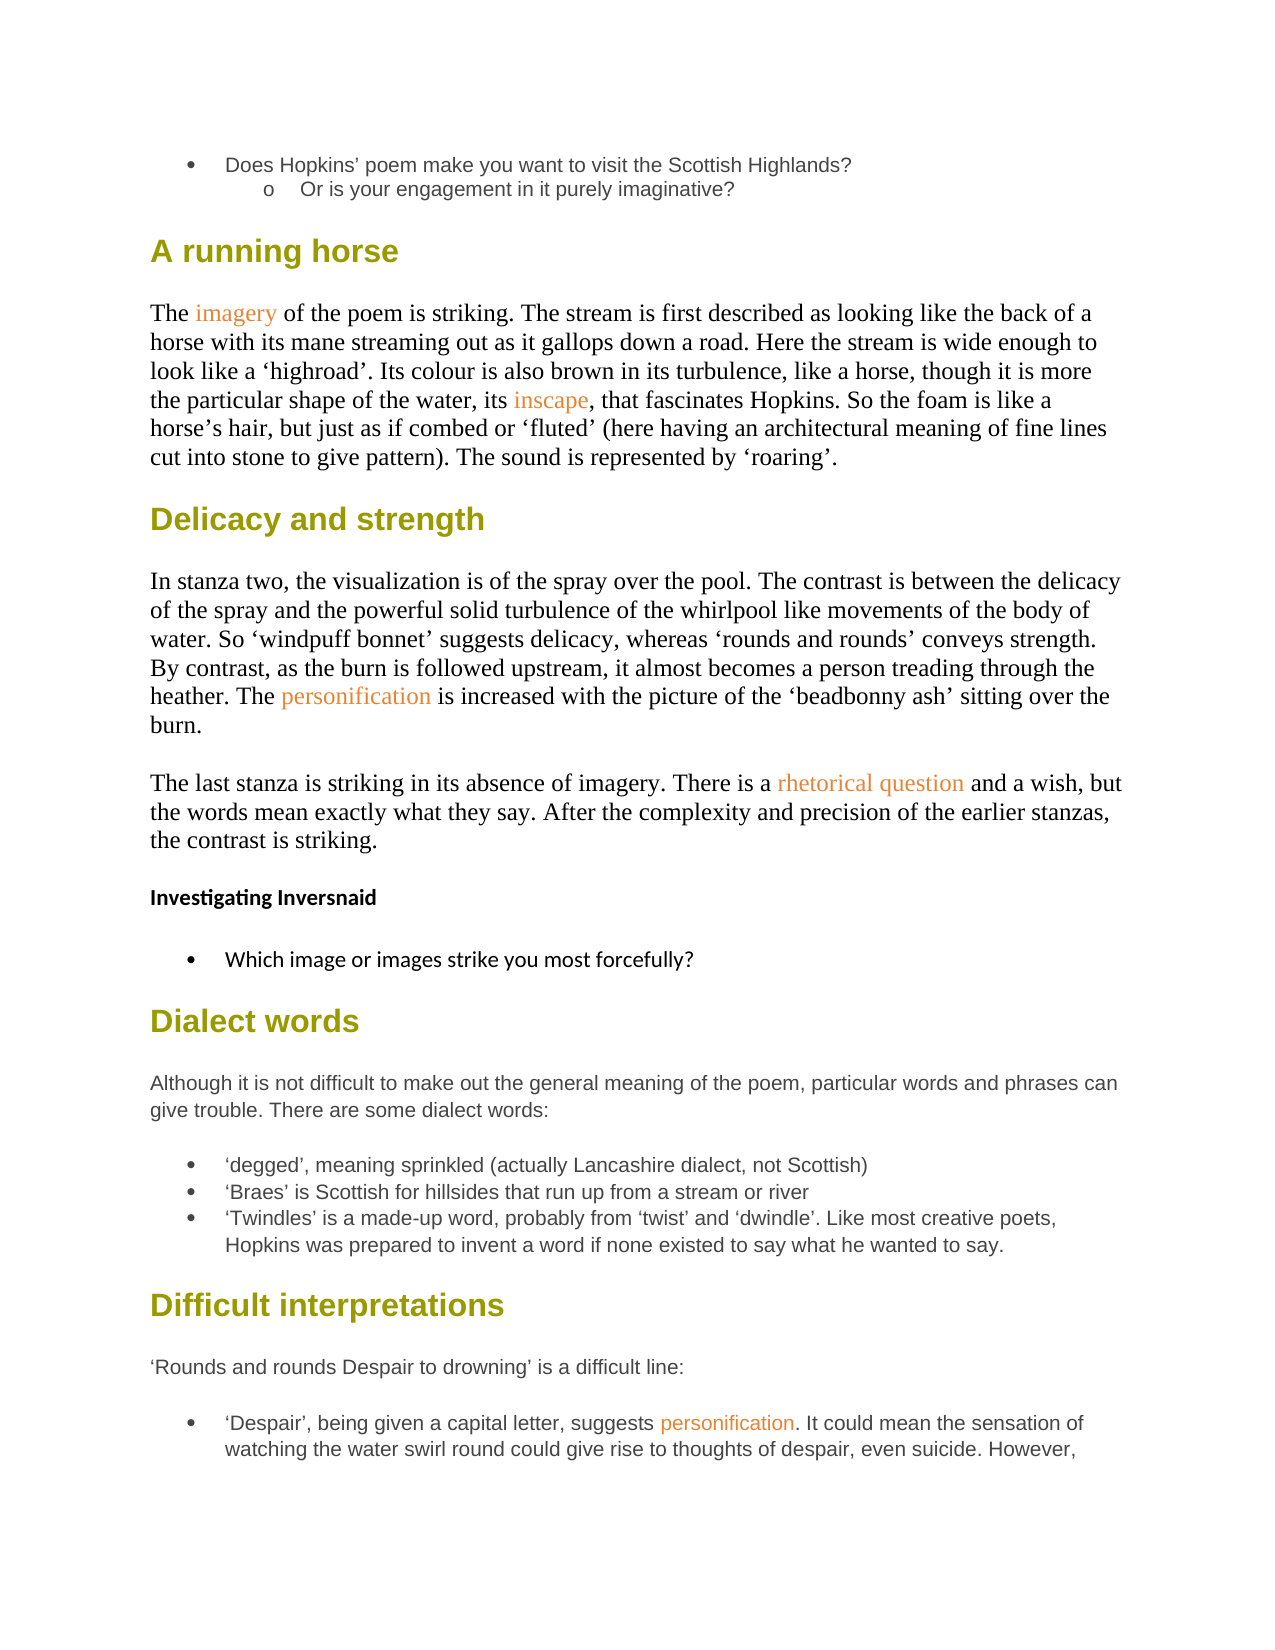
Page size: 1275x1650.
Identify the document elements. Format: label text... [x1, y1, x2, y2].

subtitle A running horse [150, 232, 1125, 269]
text The imagery of the poem is striking. The stream is first described as looking like the back of a horse with its mane streaming out as it gallops down a road. Here the stream is wide enough to look like a ‘highroad’. Its colour is also brown in its turbulence, like a horse, though it is more the particular shape of the water, its inscape, that fascinates Hopkins. So the foam is like a horse’s hair, but just as if combed or ‘fluted’ (here having an architectural meaning of fine lines cut into stone to give pattern). The sound is represented by ‘roaring’. [150, 298, 1125, 471]
subtitle Dialect words [150, 1002, 1125, 1039]
list ‘Twindles’ is a made-up word, probably from ‘twist’ and ‘dwindle’. Like most creative poets, Hopkins was prepared to invent a word if none existed to say what he wanted to say. [187, 1204, 1125, 1257]
subtitle Delicacy and strength [150, 500, 1125, 537]
subtitle Difficult interpretations [150, 1286, 1125, 1323]
text Although it is not difficult to make out the general meaning of the poem, particular words and phrases can give trouble. There are some dialect words: [150, 1068, 1125, 1121]
list ‘degged’, meaning sprinkled (actually Lancashire dialect, not Scottish) [187, 1151, 1125, 1177]
text Investigating Inversnaid [150, 883, 1125, 912]
list ‘Braes’ is Scottish for hillsides that run up from a stream or river [187, 1177, 1125, 1204]
text The last stanza is striking in its absence of imagery. There is a rhetorical question and a wish, but the words mean exactly what they say. After the complexity and precision of the earlier stanzas, the contrast is striking. [150, 768, 1125, 854]
list Which image or images strike you most forcefully? [187, 945, 1125, 973]
list Or is your engagement in it purely imaginative? [262, 177, 1125, 203]
text ‘Rounds and rounds Despair to drowning’ is a difficult line: [150, 1352, 1125, 1379]
text In stanza two, the visualization is of the spray over the pool. The contrast is between the delicacy of the spray and the powerful solid turbulence of the whirlpool like movements of the body of water. So ‘windpuff bonnet’ suggests delicacy, whereas ‘rounds and rounds’ conveys strength. By contrast, as the burn is followed upstream, it almost becomes a person treading through the heather. The personification is increased with the picture of the ‘beadbonny ash’ sitting over the burn. [150, 566, 1125, 739]
list Does Hopkins’ poem make you want to visit the Scottish Highlands? [187, 150, 1125, 177]
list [187, 1408, 1125, 1461]
